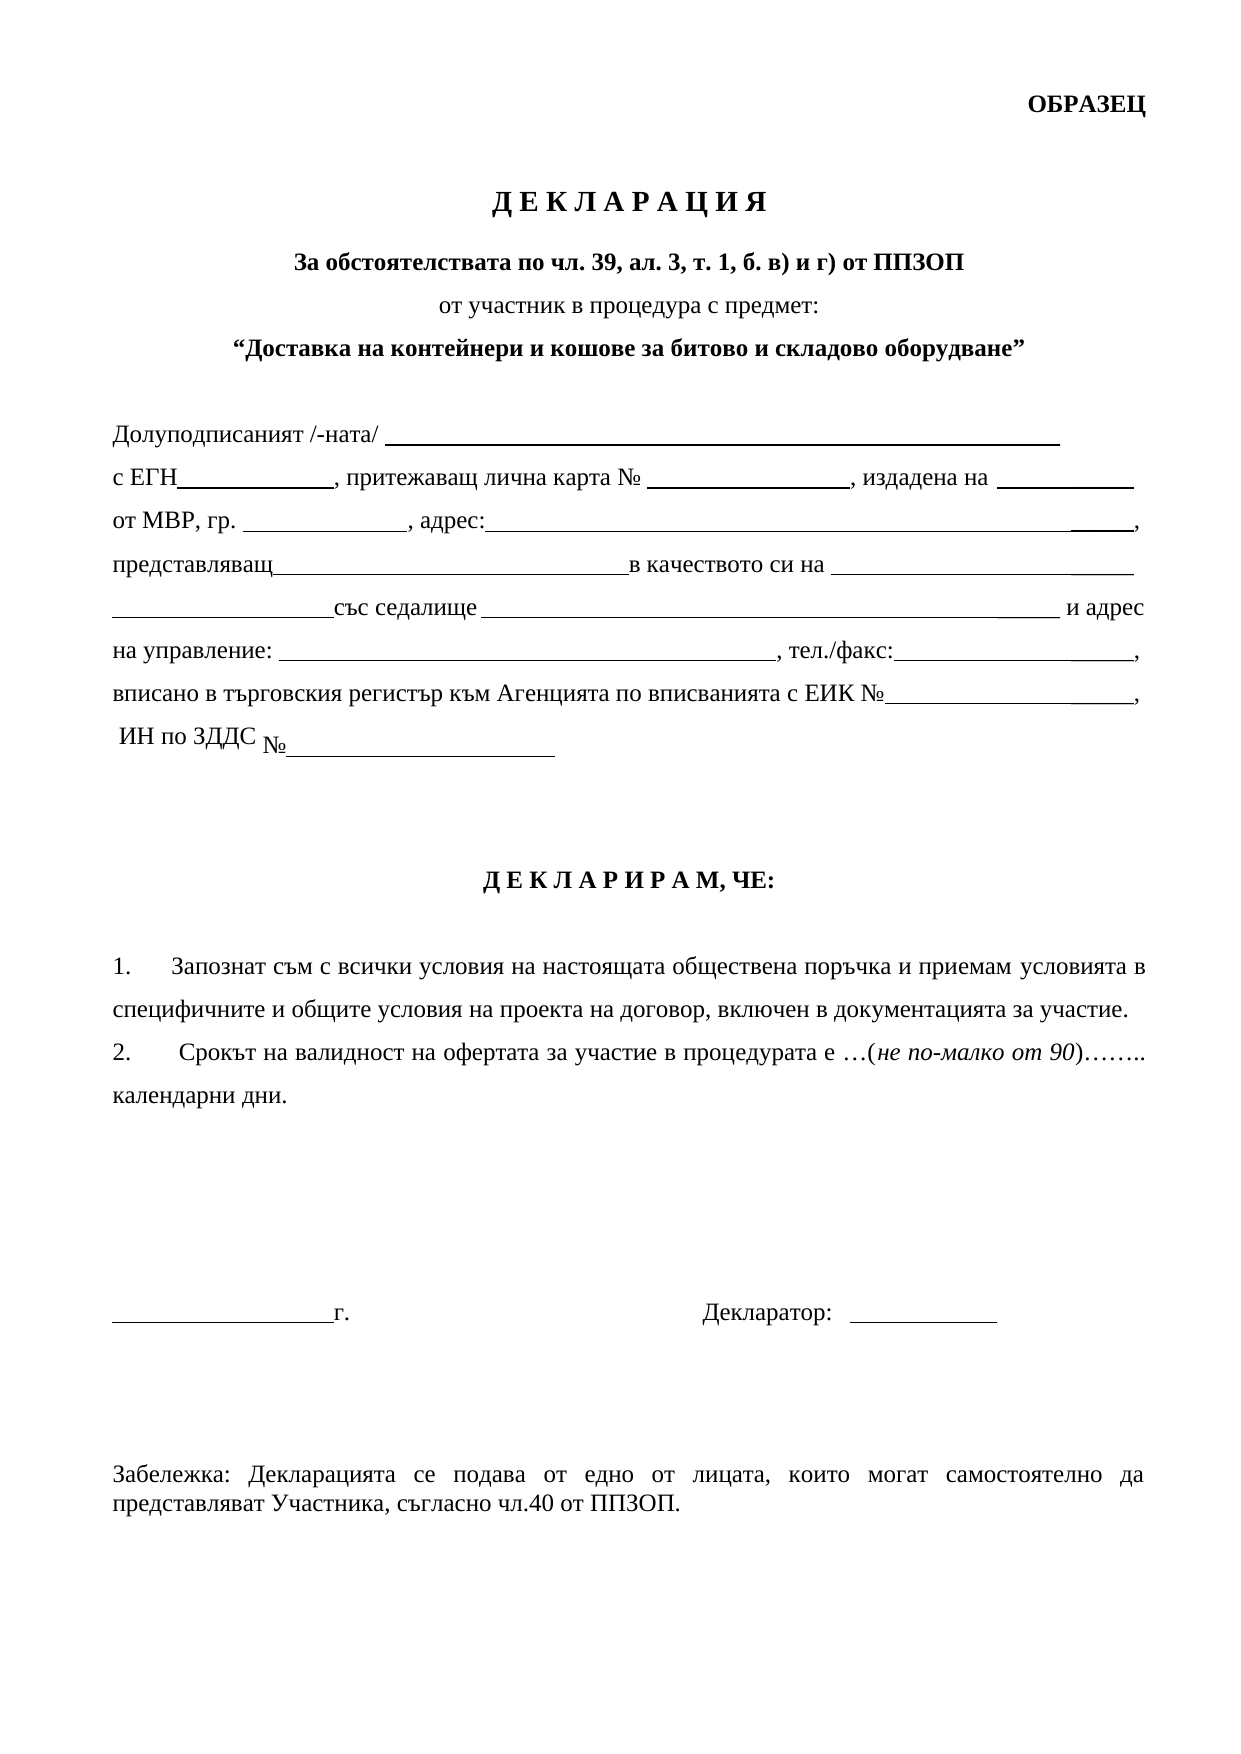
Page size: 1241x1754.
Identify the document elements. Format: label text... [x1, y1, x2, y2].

text от МВР, гр. , адрес: _____, [112, 506, 1146, 534]
text Д Е К Л А Р И Р А М, ЧЕ: [112, 865, 1146, 893]
text с ЕГН , притежаващ лична карта № , издадена на _____ [112, 462, 1146, 491]
text Долуподписаният /-ната/ _____ [112, 419, 1146, 448]
list Срокът на валидност на офертата за участие в процедурата е …(не по-малко от 90)…….. календарни дни. [112, 1037, 1146, 1109]
title Д Е К Л А Р А Ц И Я [112, 184, 1146, 218]
title ОБРАЗЕЦ [112, 89, 1146, 117]
list Запознат съм с всички условия на настоящата обществена поръчка и приемам условията в специфичните и общите условия на проекта на договор, включен в документацията за участие. [112, 951, 1146, 1023]
text г. Декларатор: [112, 1297, 1146, 1325]
text “Доставка на контейнери и кошове за битово и складово оборудване” [112, 333, 1146, 362]
text от участник в процедура с предмет: [112, 290, 1146, 319]
text За обстоятелствата по чл. 39, ал. 3, т. 1, б. в) и г) от ППЗОП [112, 247, 1146, 276]
text представляващ в качеството си на _____ [112, 549, 1146, 577]
text със седалище _____ и адрес [112, 592, 1146, 621]
text Забележка: Декларацията се подава от едно от лицата, които могат самостоятелно да представляват Участника, съгласно чл.40 от ППЗОП. [112, 1459, 1146, 1517]
text ИН по ЗДДС № [112, 721, 1146, 759]
text на управление: , тел./факс: _____, вписано в търговския регистър към Агенцията по вписванията с ЕИК № _____, [112, 635, 1146, 707]
